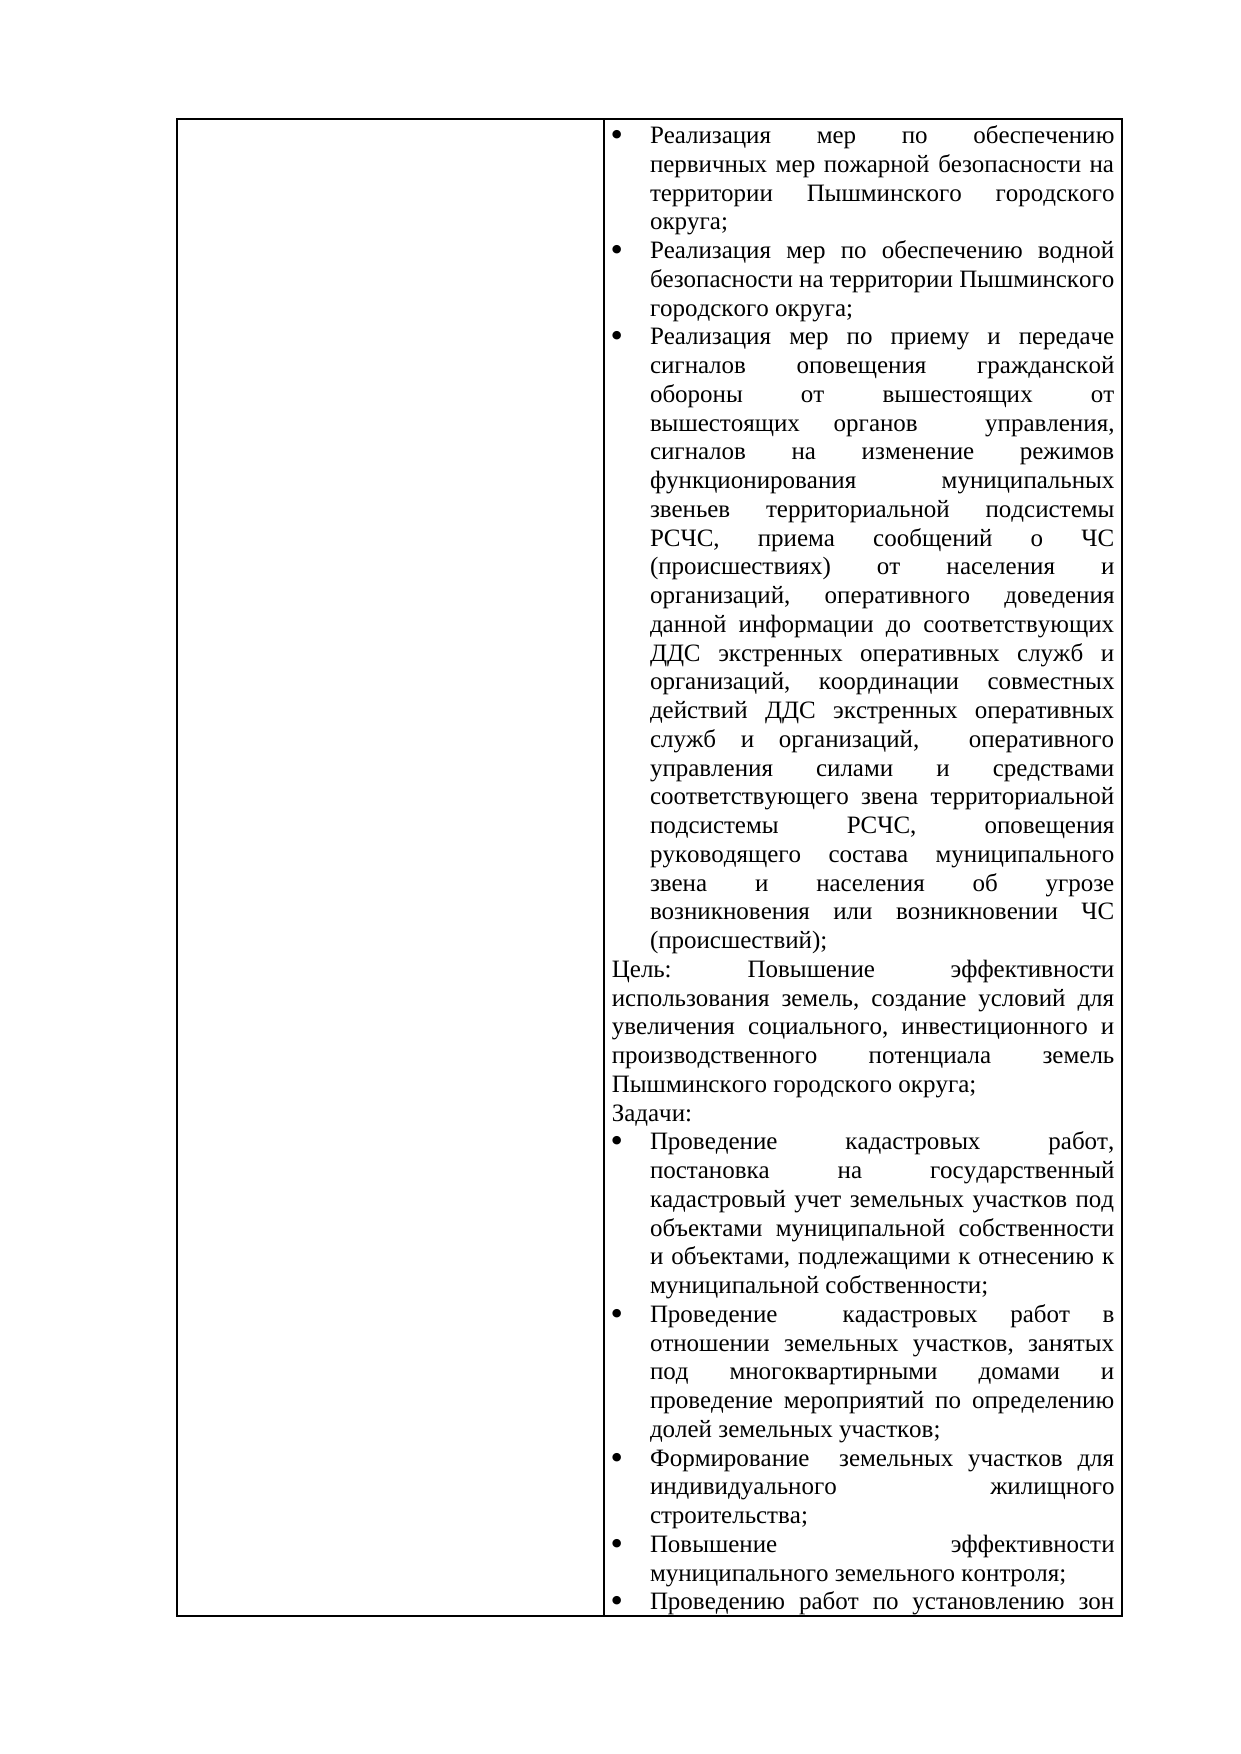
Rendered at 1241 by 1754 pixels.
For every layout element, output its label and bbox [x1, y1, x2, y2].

table_cell [178, 120, 603, 1615]
table_cell [605, 120, 1121, 1615]
